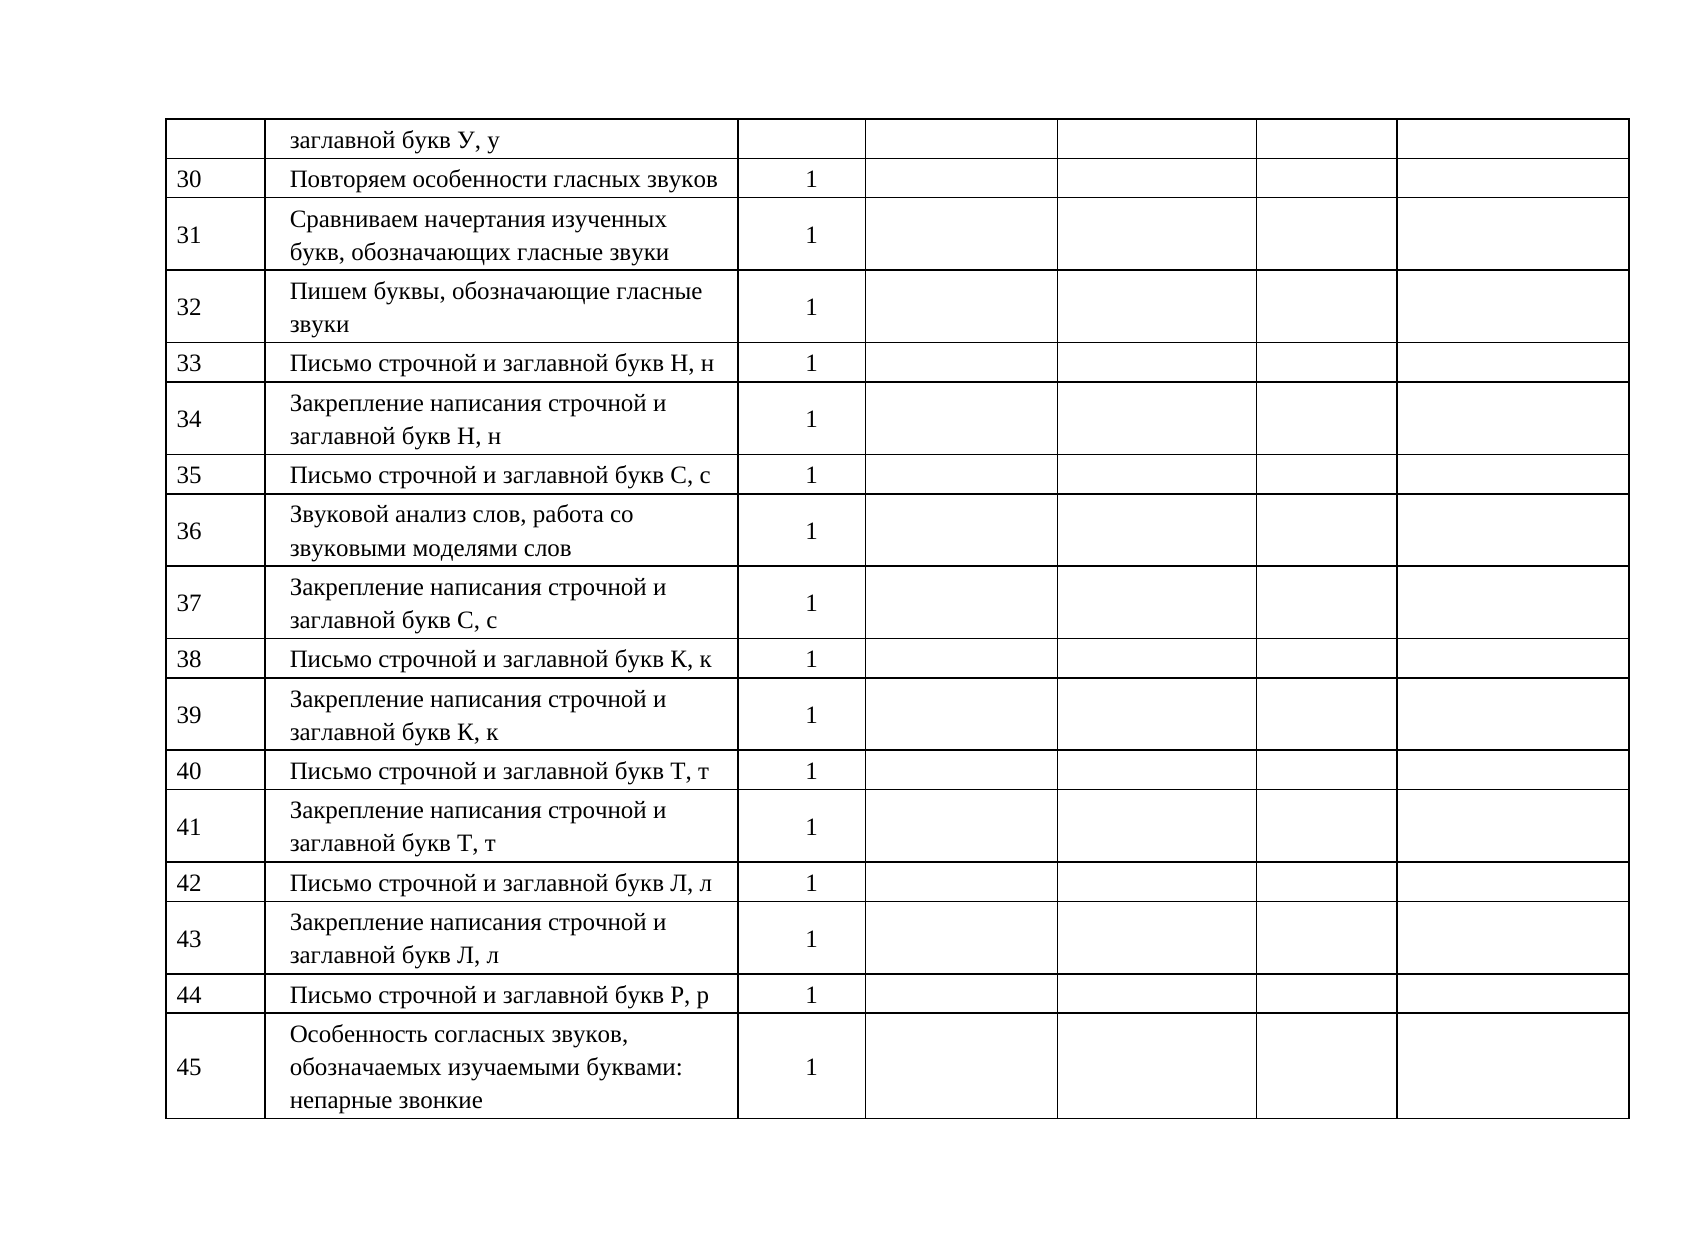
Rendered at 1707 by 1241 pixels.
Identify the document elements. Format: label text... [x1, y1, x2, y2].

table_cell [1398, 159, 1628, 197]
table_cell [866, 1014, 1057, 1118]
table_cell 1 [739, 198, 865, 269]
table_cell [1257, 679, 1396, 749]
table_cell 42 [167, 863, 264, 901]
table_cell [1058, 790, 1256, 861]
table_cell [1257, 383, 1396, 453]
table_cell 1 [739, 567, 865, 638]
table_cell 1 [739, 159, 865, 197]
table_cell [866, 639, 1057, 677]
table_cell [1257, 455, 1396, 493]
table_cell [1058, 271, 1256, 342]
table_cell [1398, 863, 1628, 901]
table_cell 1 [739, 271, 865, 342]
table_cell Письмо строчной и заглавной букв Н, н [266, 343, 737, 381]
table_cell 1 [739, 679, 865, 749]
table_cell [866, 863, 1057, 901]
table_cell [1257, 975, 1396, 1012]
table_cell [1398, 679, 1628, 749]
table_cell [1257, 751, 1396, 789]
table_cell [1398, 751, 1628, 789]
table_cell [1257, 271, 1396, 342]
table_cell Закрепление написания строчной и заглавной букв С, с [266, 567, 737, 638]
table_cell [866, 271, 1057, 342]
table_cell [1398, 975, 1628, 1012]
table_cell 34 [167, 383, 264, 453]
table_cell [866, 343, 1057, 381]
table_cell 35 [167, 455, 264, 493]
table_cell [1398, 639, 1628, 677]
table_cell Закрепление написания строчной и заглавной букв Н, н [266, 383, 737, 453]
table_cell [1257, 159, 1396, 197]
table_cell Письмо строчной и заглавной букв Т, т [266, 751, 737, 789]
table_cell 31 [167, 198, 264, 269]
table_cell 1 [739, 495, 865, 565]
table_cell Письмо строчной и заглавной букв С, с [266, 455, 737, 493]
table_cell [1058, 567, 1256, 638]
table_cell [866, 495, 1057, 565]
table_cell [1398, 455, 1628, 493]
table_cell 43 [167, 902, 264, 973]
table_cell [866, 975, 1057, 1012]
table_cell [1058, 159, 1256, 197]
table_cell 36 [167, 495, 264, 565]
table_cell [866, 120, 1057, 157]
table_cell [866, 159, 1057, 197]
table_cell 1 [739, 455, 865, 493]
table_cell [1398, 383, 1628, 453]
table_cell [866, 198, 1057, 269]
table_cell Закрепление написания строчной и заглавной букв К, к [266, 679, 737, 749]
table_cell 30 [167, 159, 264, 197]
table_cell 1 [739, 902, 865, 973]
table_cell [1257, 1014, 1396, 1118]
table_cell Письмо строчной и заглавной букв К, к [266, 639, 737, 677]
table_cell [866, 679, 1057, 749]
table_cell Письмо строчной и заглавной букв Р, р [266, 975, 737, 1012]
table_cell [1257, 567, 1396, 638]
table_cell [1398, 343, 1628, 381]
table_cell 29 [167, 120, 264, 157]
table_cell [866, 383, 1057, 453]
table_cell [1398, 495, 1628, 565]
table_cell Особенность согласных звуков, обозначаемых изучаемыми буквами: непарные звонкие [266, 1014, 737, 1118]
table_cell [1257, 790, 1396, 861]
table_cell 1 [739, 120, 865, 157]
table_cell [866, 790, 1057, 861]
table_cell Закрепление написания строчной и заглавной букв Т, т [266, 790, 737, 861]
table_cell 1 [739, 863, 865, 901]
table_cell Письмо строчной и заглавной букв Л, л [266, 863, 737, 901]
table_cell [866, 455, 1057, 493]
table_cell [1058, 198, 1256, 269]
table_cell [1058, 975, 1256, 1012]
table_cell Повторяем особенности гласных звуков [266, 159, 737, 197]
table_cell [866, 751, 1057, 789]
table_cell [1257, 639, 1396, 677]
table_cell [1257, 902, 1396, 973]
table_cell 1 [739, 383, 865, 453]
table_cell [1398, 902, 1628, 973]
table_cell 45 [167, 1014, 264, 1118]
table_cell [1257, 343, 1396, 381]
table_cell [1058, 495, 1256, 565]
table_cell [1398, 1014, 1628, 1118]
table_cell 1 [739, 639, 865, 677]
table_cell Звуковой анализ слов, работа со звуковыми моделями слов [266, 495, 737, 565]
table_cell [266, 120, 737, 157]
table_cell [1398, 120, 1628, 157]
table_cell 41 [167, 790, 264, 861]
table_cell Пишем буквы, обозначающие гласные звуки [266, 271, 737, 342]
table_cell [1257, 863, 1396, 901]
table_cell [1398, 790, 1628, 861]
table_cell [1398, 198, 1628, 269]
table_cell [1398, 271, 1628, 342]
table_cell 1 [739, 1014, 865, 1118]
table_cell 40 [167, 751, 264, 789]
table_cell [1058, 639, 1256, 677]
table_cell [1058, 455, 1256, 493]
table_cell [1058, 343, 1256, 381]
table_cell 1 [739, 343, 865, 381]
table_cell [1058, 679, 1256, 749]
table_cell 38 [167, 639, 264, 677]
table_cell [1058, 383, 1256, 453]
table_cell [1257, 198, 1396, 269]
table_cell [1058, 902, 1256, 973]
table_cell [1058, 751, 1256, 789]
table_cell [1058, 863, 1256, 901]
table_cell 32 [167, 271, 264, 342]
table_cell [866, 567, 1057, 638]
table_cell [1058, 120, 1256, 157]
table_cell Закрепление написания строчной и заглавной букв Л, л [266, 902, 737, 973]
table_cell [866, 902, 1057, 973]
table_cell [1257, 120, 1396, 157]
table_cell 37 [167, 567, 264, 638]
table_cell 44 [167, 975, 264, 1012]
table_cell 1 [739, 975, 865, 1012]
table_cell [1398, 567, 1628, 638]
table_cell Сравниваем начертания изученных букв, обозначающих гласные звуки [266, 198, 737, 269]
table_cell [1058, 1014, 1256, 1118]
table_cell 1 [739, 790, 865, 861]
table_cell 33 [167, 343, 264, 381]
table_cell [1257, 495, 1396, 565]
table_cell 1 [739, 751, 865, 789]
table_cell 39 [167, 679, 264, 749]
